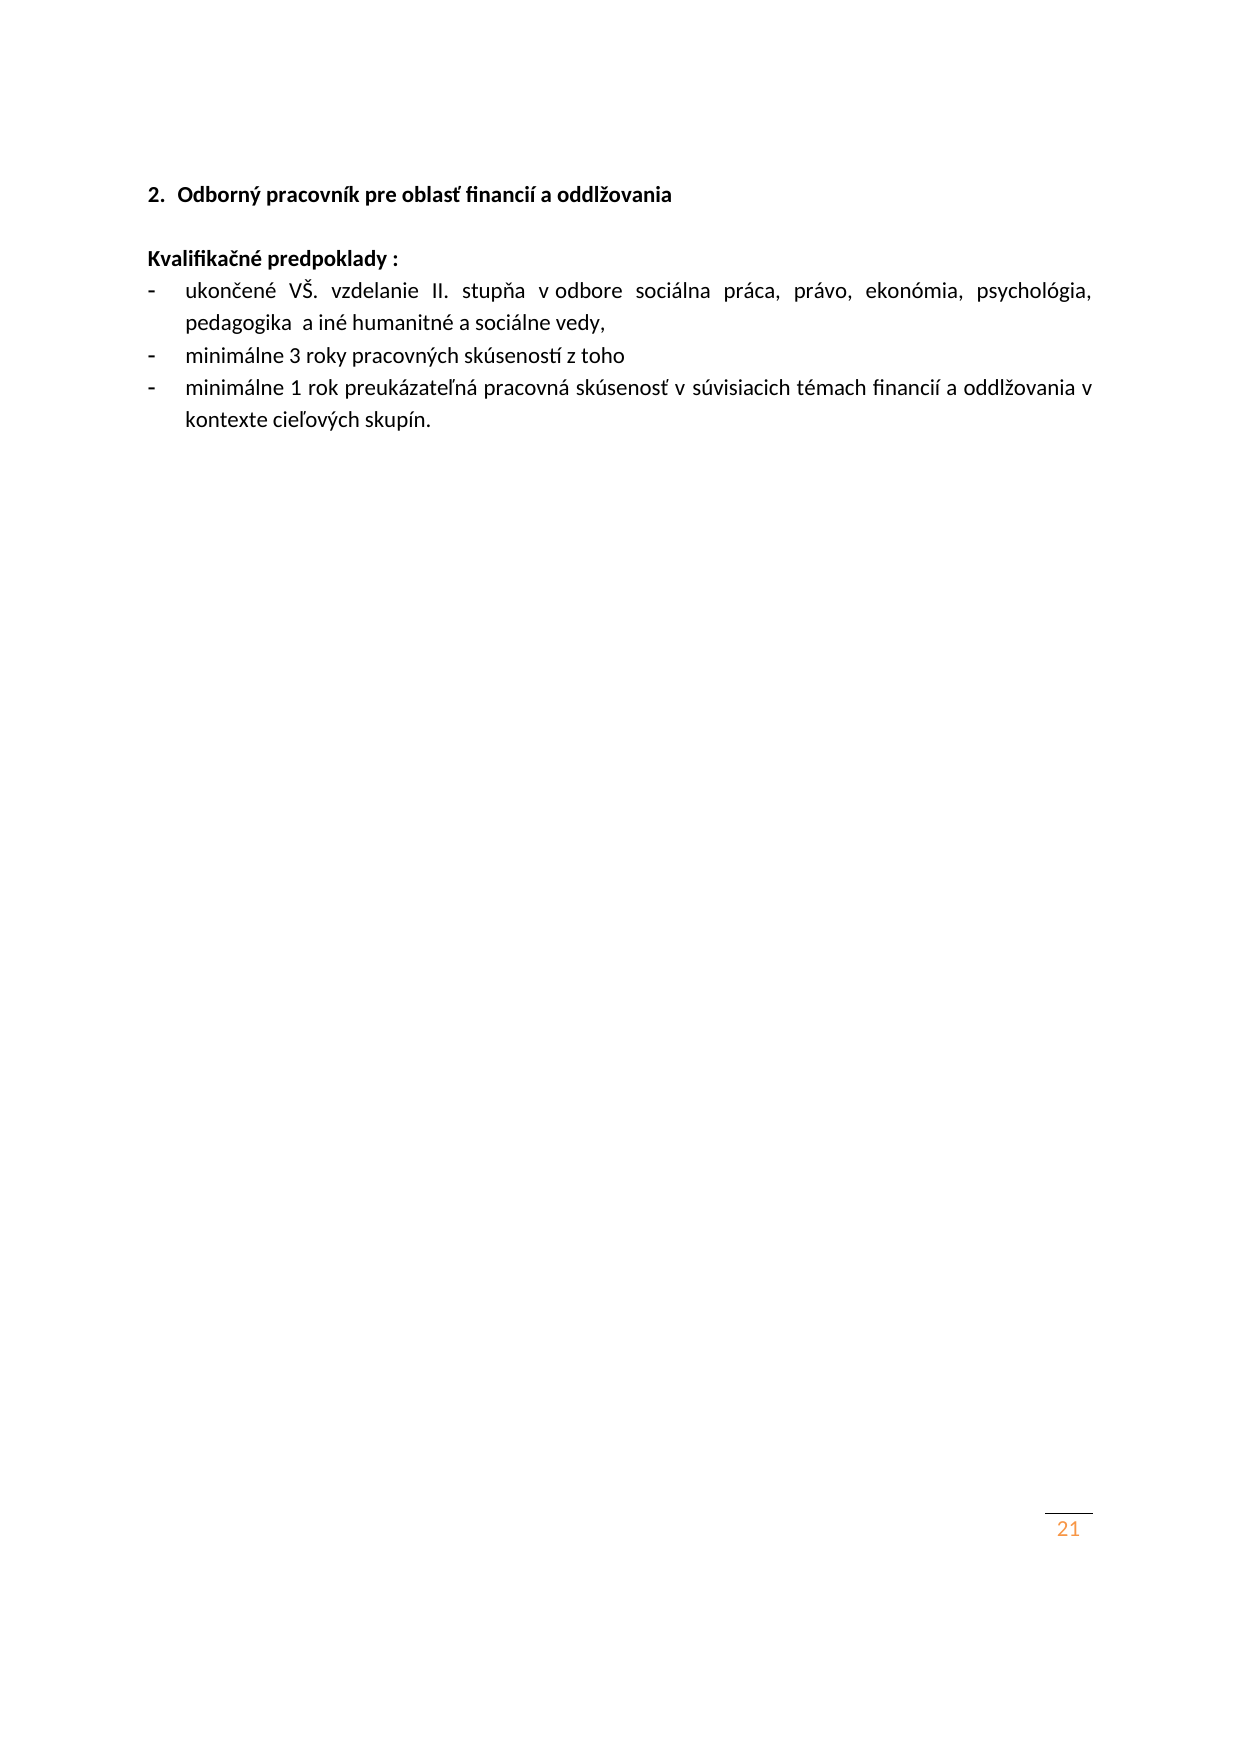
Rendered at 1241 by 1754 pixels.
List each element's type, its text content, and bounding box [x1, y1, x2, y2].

list Odborný pracovník pre oblasť financií a oddlžovania [148, 180, 1093, 208]
list minimálne 1 rok preukázateľná pracovná skúsenosť v súvisiacich témach financií a oddlžovania v kontexte cieľových skupín. [148, 373, 1093, 433]
list minimálne 3 roky pracovných skúseností z toho [148, 341, 1093, 369]
text Kvalifikačné predpoklady : [148, 244, 1093, 272]
list ukončené VŠ. vzdelanie II. stupňa v odbore sociálna práca, právo, ekonómia, psychológia, pedagogika a iné humanitné a sociálne vedy, [148, 276, 1093, 337]
